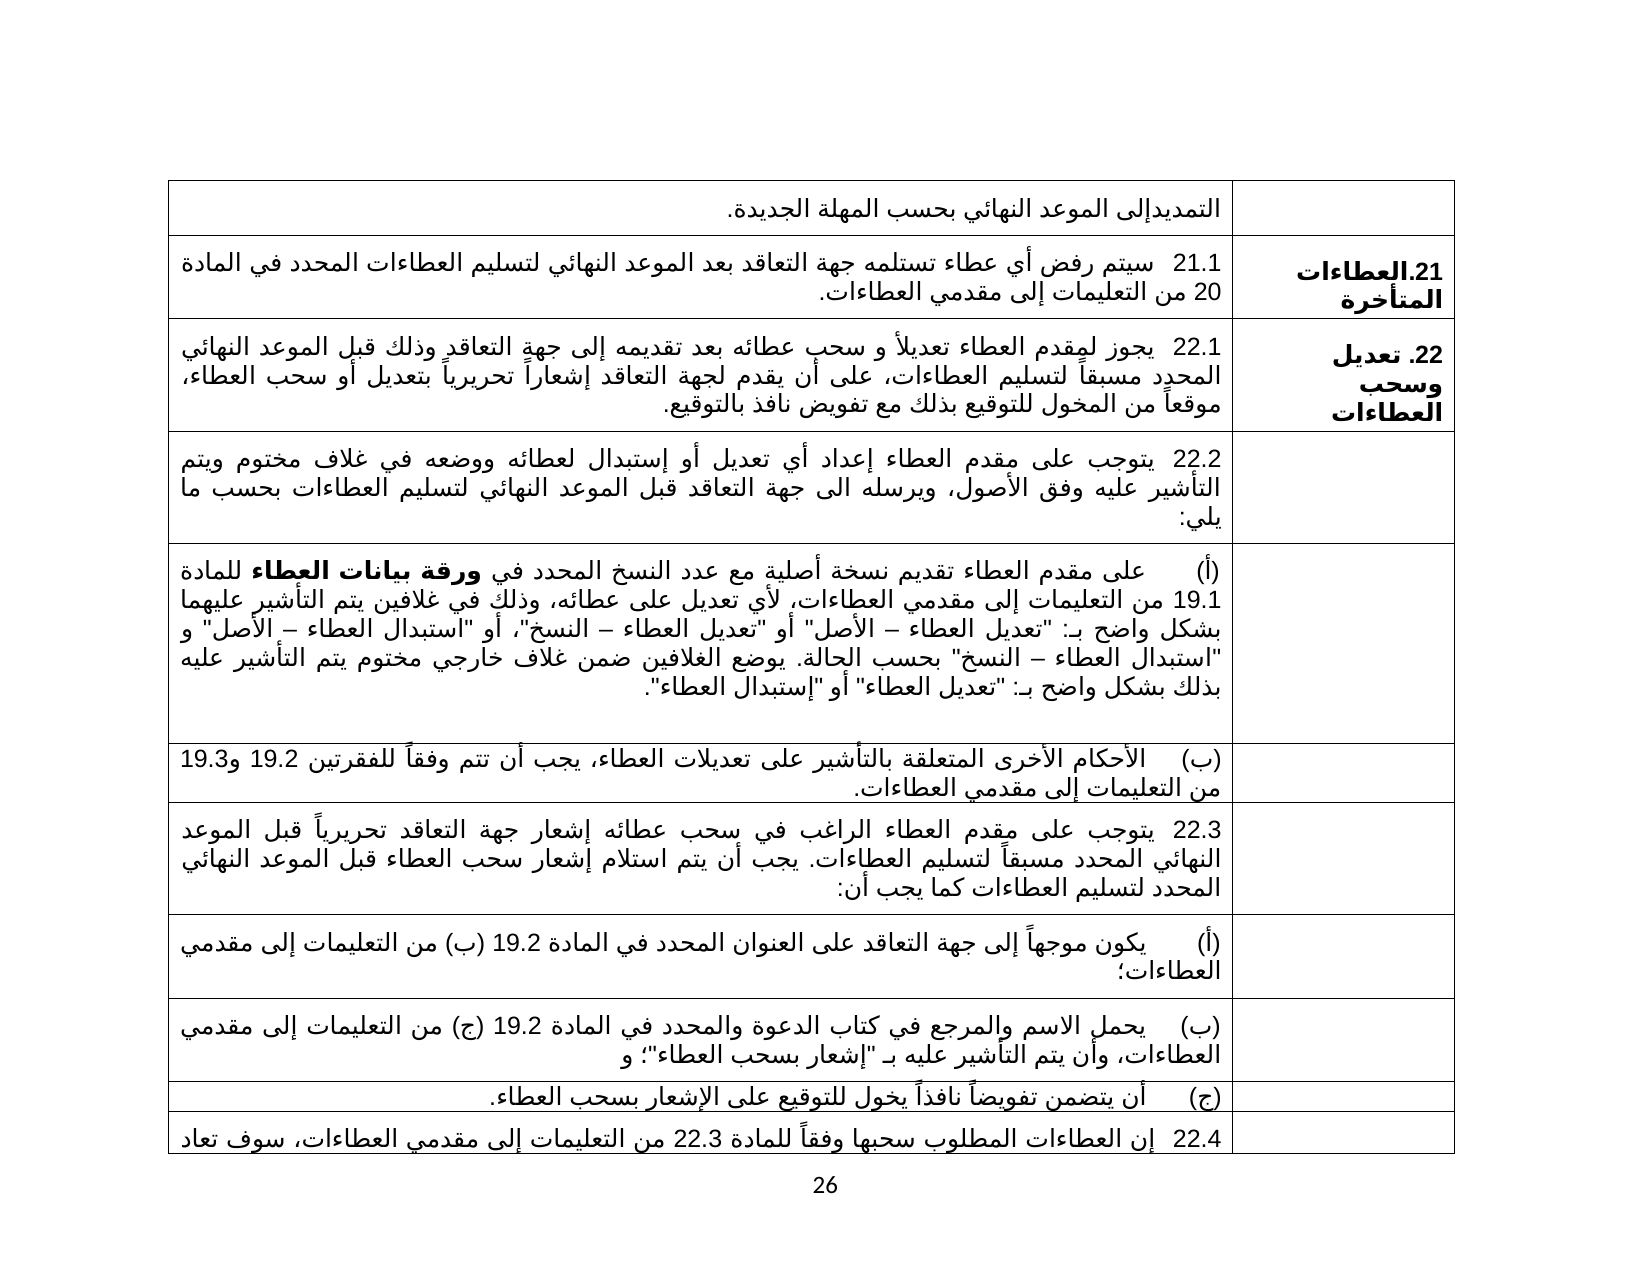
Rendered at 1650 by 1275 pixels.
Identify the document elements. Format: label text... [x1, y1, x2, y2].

table_cell [1233, 181, 1454, 235]
table_cell (ج) أن يتضمن تفويضاً نافذاً يخول للتوقيع على الإشعار بسحب العطاء. [169, 1082, 1232, 1111]
table_cell (ب) يحمل الاسم والمرجع في كتاب الدعوة والمحدد في المادة 19.2 (ج) من التعليمات إلى مقدمي العطاءات، وأن يتم التأشير عليه بـ "إشعار بسحب العطاء"؛ و [169, 999, 1232, 1081]
table_cell [1233, 803, 1454, 914]
table_cell [1233, 744, 1454, 802]
table_cell (أ) يكون موجهاً إلى جهة التعاقد على العنوان المحدد في المادة 19.2 (ب) من التعليمات إلى مقدمي العطاءات؛ [169, 915, 1232, 998]
table_cell 22.2 يتوجب على مقدم العطاء إعداد أي تعديل أو إستبدال لعطائه ووضعه في غلاف مختوم ويتم التأشير عليه وفق الأصول، ويرسله الى جهة التعاقد قبل الموعد النهائي لتسليم العطاءات بحسب ما يلي: [169, 432, 1232, 543]
table_cell [1233, 1082, 1454, 1111]
table_cell [1233, 544, 1454, 743]
table_cell [1233, 915, 1454, 998]
table_cell 21.1 سيتم رفض أي عطاء تستلمه جهة التعاقد بعد الموعد النهائي لتسليم العطاءات المحدد في المادة 20 من التعليمات إلى مقدمي العطاءات. [169, 236, 1232, 318]
table_cell [1233, 1112, 1454, 1153]
table_cell 21.العطاءات المتأخرة [1233, 236, 1454, 318]
table_cell 22.3 يتوجب على مقدم العطاء الراغب في سحب عطائه إشعار جهة التعاقد تحريرياً قبل الموعد النهائي المحدد مسبقاً لتسليم العطاءات. يجب أن يتم استلام إشعار سحب العطاء قبل الموعد النهائي المحدد لتسليم العطاءات كما يجب أن: [169, 803, 1232, 914]
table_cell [169, 181, 1232, 235]
table_cell (ب) الأحكام الأخرى المتعلقة بالتأشير على تعديلات العطاء، يجب أن تتم وفقاً للفقرتين 19.2 و19.3 من التعليمات إلى مقدمي العطاءات. [169, 744, 1232, 802]
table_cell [169, 1112, 1232, 1153]
table_cell [1233, 999, 1454, 1081]
table_cell 22. تعديل وسحب العطاءات [1233, 319, 1454, 431]
table_cell 22.1 يجوز لمقدم العطاء تعديلأ و سحب عطائه بعد تقديمه إلى جهة التعاقد وذلك قبل الموعد النهائي المحدد مسبقاً لتسليم العطاءات، على أن يقدم لجهة التعاقد إشعاراً تحريرياً بتعديل أو سحب العطاء، موقعاً من المخول للتوقيع بذلك مع تفويض نافذ بالتوقيع. [169, 319, 1232, 431]
table_cell [1233, 432, 1454, 543]
table_cell (أ) على مقدم العطاء تقديم نسخة أصلية مع عدد النسخ المحدد في ورقة بيانات العطاء للمادة 19.1 من التعليمات إلى مقدمي العطاءات، لأي تعديل على عطائه، وذلك في غلافين يتم التأشير عليهما بشكل واضح بـ: "تعديل العطاء – الأصل" أو "تعديل العطاء – النسخ"، أو "استبدال العطاء – الأصل" و "استبدال العطاء – النسخ" بحسب الحالة. يوضع الغلافين ضمن غلاف خارجي مختوم يتم التأشير عليه بذلك بشكل واضح بـ: "تعديل العطاء" أو "إستبدال العطاء". [169, 544, 1232, 743]
